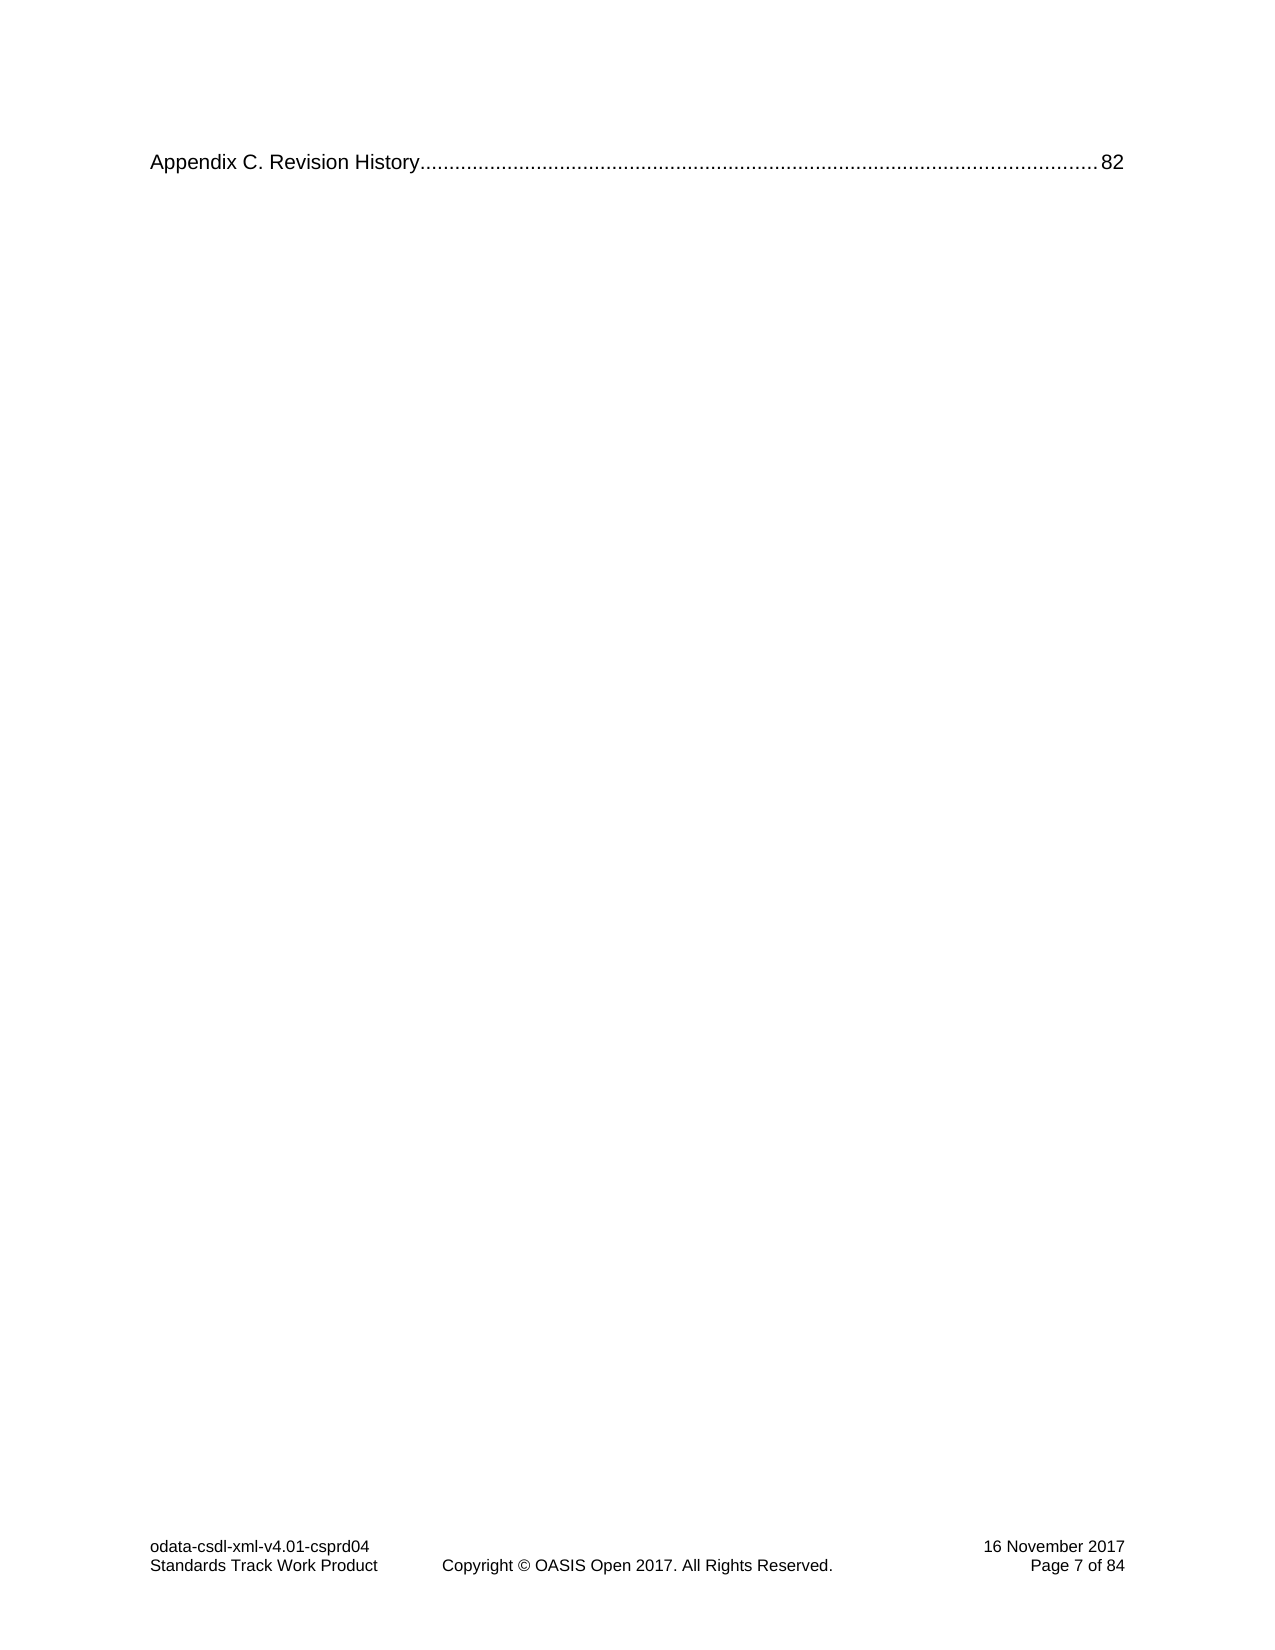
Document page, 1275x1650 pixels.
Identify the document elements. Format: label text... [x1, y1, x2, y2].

text Appendix C. Revision History 82 [150, 150, 1125, 174]
